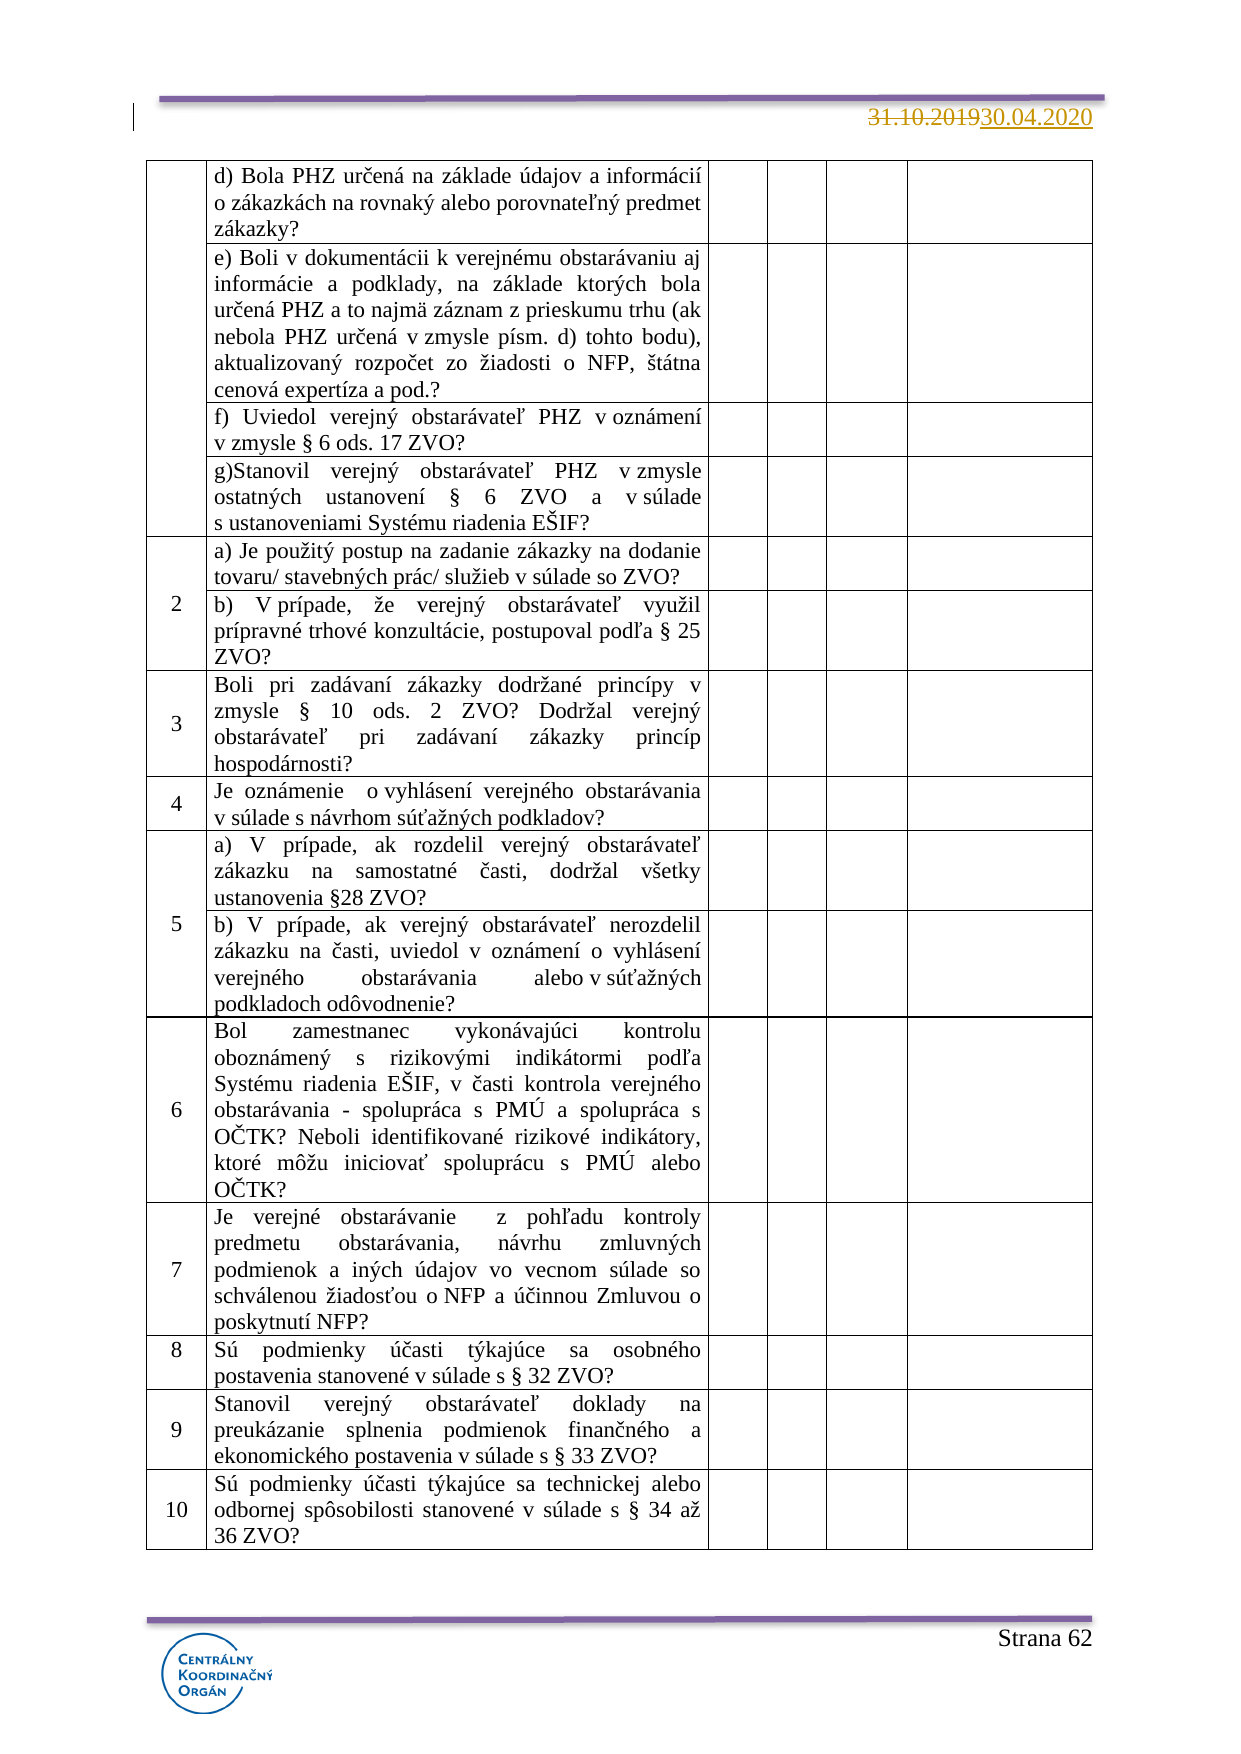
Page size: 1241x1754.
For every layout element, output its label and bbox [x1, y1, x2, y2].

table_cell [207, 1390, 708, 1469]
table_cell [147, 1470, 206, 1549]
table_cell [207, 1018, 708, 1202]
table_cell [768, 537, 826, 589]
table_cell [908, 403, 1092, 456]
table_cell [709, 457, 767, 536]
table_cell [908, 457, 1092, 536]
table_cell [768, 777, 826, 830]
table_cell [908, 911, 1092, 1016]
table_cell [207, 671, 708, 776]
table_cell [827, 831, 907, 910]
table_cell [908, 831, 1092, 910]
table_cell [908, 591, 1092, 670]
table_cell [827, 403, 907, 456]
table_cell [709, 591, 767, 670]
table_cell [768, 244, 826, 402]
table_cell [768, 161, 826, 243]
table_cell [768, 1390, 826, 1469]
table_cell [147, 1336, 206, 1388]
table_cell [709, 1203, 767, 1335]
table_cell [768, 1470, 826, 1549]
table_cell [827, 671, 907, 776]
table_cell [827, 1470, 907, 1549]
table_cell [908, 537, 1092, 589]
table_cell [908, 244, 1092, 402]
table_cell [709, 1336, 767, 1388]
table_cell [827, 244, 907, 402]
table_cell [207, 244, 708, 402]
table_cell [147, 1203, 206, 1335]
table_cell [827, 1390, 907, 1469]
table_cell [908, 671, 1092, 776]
picture [159, 1631, 272, 1713]
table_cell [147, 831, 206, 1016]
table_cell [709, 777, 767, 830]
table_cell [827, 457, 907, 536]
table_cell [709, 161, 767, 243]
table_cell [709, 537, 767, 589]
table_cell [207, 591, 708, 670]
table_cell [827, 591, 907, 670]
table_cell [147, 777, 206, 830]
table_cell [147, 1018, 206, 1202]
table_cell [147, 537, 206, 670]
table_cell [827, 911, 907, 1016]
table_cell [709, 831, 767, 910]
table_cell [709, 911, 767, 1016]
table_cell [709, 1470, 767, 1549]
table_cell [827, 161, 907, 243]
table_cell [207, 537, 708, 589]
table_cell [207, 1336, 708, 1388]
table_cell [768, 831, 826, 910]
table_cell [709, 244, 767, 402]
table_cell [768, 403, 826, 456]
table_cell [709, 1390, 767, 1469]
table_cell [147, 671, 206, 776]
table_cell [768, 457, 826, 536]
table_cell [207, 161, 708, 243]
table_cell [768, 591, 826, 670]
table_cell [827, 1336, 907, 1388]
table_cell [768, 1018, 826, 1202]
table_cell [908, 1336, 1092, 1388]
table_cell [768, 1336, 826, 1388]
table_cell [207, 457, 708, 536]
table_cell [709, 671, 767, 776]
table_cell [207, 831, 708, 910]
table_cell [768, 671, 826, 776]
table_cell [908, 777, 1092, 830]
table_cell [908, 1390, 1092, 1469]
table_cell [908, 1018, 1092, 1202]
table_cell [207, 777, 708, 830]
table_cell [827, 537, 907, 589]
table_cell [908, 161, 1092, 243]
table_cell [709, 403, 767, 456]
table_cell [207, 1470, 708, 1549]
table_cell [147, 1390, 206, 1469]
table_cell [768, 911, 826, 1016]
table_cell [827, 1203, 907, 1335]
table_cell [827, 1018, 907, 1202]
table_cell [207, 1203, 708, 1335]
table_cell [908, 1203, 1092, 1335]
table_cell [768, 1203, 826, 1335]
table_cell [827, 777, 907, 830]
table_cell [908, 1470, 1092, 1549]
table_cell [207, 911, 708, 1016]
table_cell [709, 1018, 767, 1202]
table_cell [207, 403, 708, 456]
